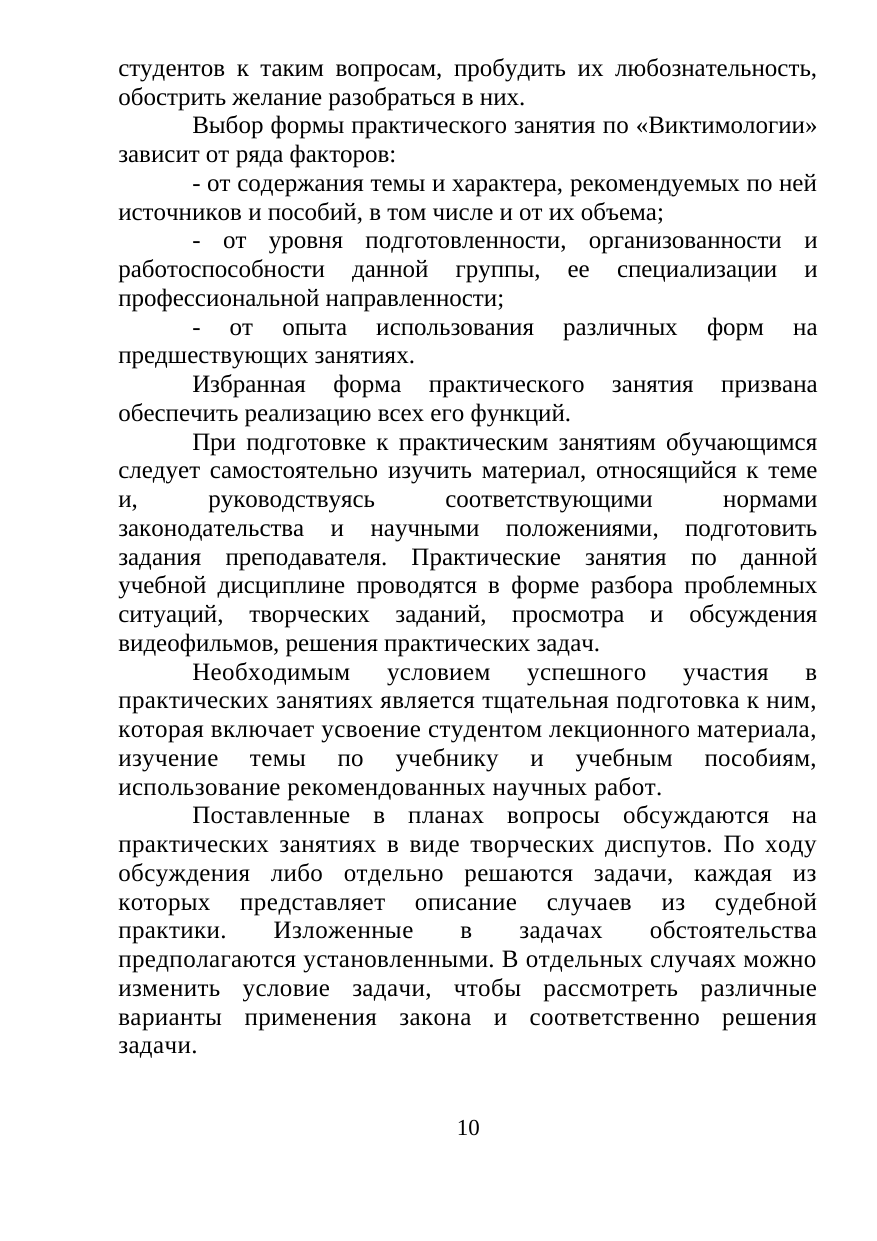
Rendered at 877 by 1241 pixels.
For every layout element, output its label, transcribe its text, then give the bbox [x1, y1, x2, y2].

text - от опыта использования различных форм на предшествующих занятиях. [118, 312, 818, 369]
text - от уровня подготовленности, организованности и работоспособности данной группы, ее специализации и профессиональной направленности; [118, 226, 818, 312]
text Поставленные в планах вопросы обсуждаются на практических занятиях в виде творческих диспутов. По ходу обсуждения либо отдельно решаются задачи, каждая из которых представляет описание случаев из судебной практики. Изложенные в задачах обстоятельства предполагаются установленными. В отдельных случаях можно изменить условие задачи, чтобы рассмотреть различные варианты применения закона и соответственно решения задачи. [118, 801, 818, 1059]
text Выбор формы практического занятия по «Виктимологии» зависит от ряда факторов: [118, 111, 818, 168]
text - от содержания темы и характера, рекомендуемых по ней источников и пособий, в том числе и от их объема; [118, 168, 818, 226]
text Необходимым условием успешного участия в практических занятиях является тщательная подготовка к ним, которая включает усвоение студентом лекционного материала, изучение темы по учебнику и учебным пособиям, использование рекомендованных научных работ. [118, 657, 818, 801]
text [118, 53, 818, 111]
text Избранная форма практического занятия призвана обеспечить реализацию всех его функций. [118, 369, 818, 427]
text При подготовке к практическим занятиям обучающимся следует самостоятельно изучить материал, относящийся к теме и, руководствуясь соответствующими нормами законодательства и научными положениями, подготовить задания преподавателя. Практические занятия по данной учебной дисциплине проводятся в форме разбора проблемных ситуаций, творческих заданий, просмотра и обсуждения видеофильмов, решения практических задач. [118, 427, 818, 657]
